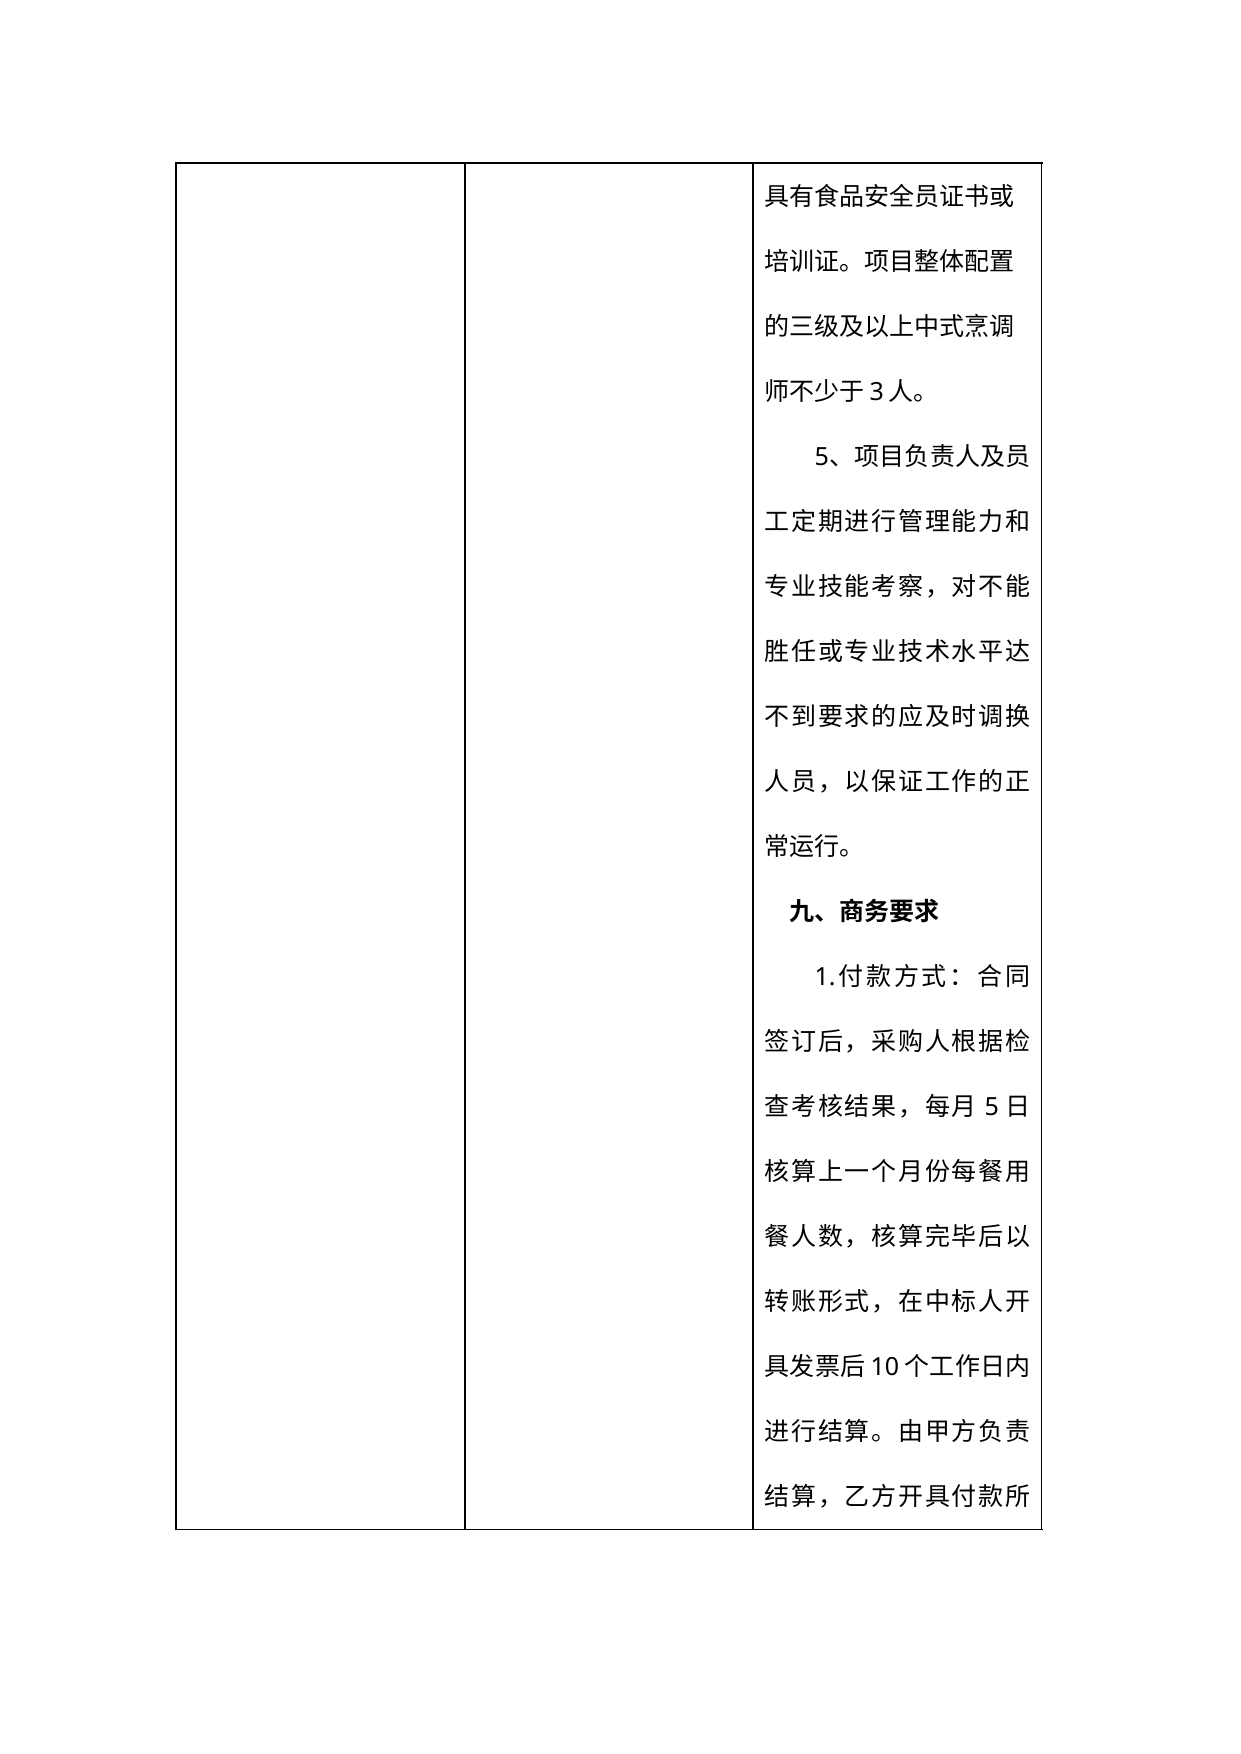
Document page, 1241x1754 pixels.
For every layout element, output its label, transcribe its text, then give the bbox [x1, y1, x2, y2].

table_cell 1 [177, 164, 464, 1528]
table_cell [466, 164, 752, 1528]
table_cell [754, 164, 1041, 1528]
